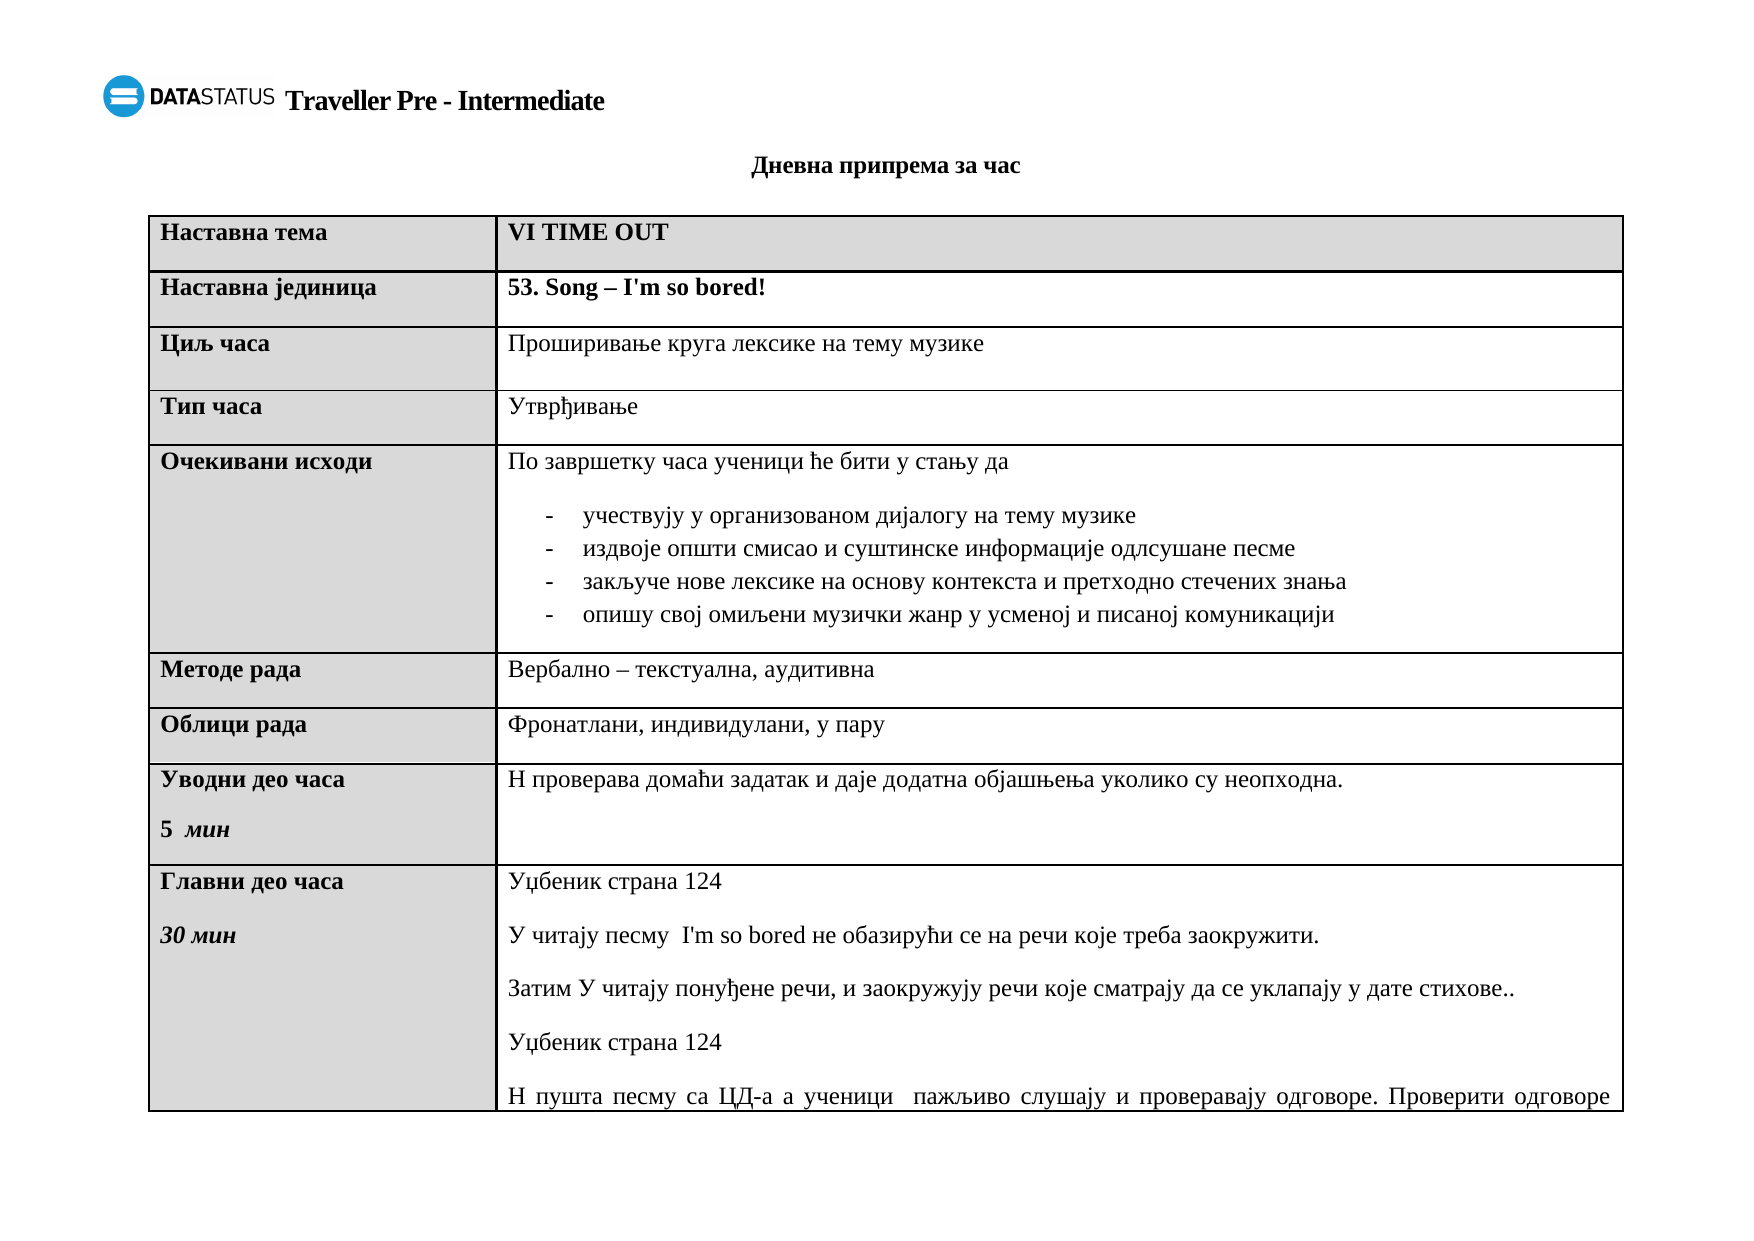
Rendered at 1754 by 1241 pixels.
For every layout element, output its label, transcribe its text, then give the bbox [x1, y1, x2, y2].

table_cell Проширивање круга лексике на тему музике [498, 328, 1622, 390]
table_cell Методе рада [150, 654, 495, 707]
table_cell Утврђивање [498, 391, 1622, 444]
table_header Наставна тема [150, 217, 495, 270]
table_header VI TIME OUT [498, 217, 1622, 270]
picture [102, 75, 275, 118]
table_cell Наставна јединица [150, 273, 495, 326]
table_cell Очекивани исходи [150, 446, 495, 652]
table_cell По завршетку часа ученици ће бити у стању да учествују у организованом дијалогу на тему музике издвоје општи смисао и суштинске информације одлсушане песме закључе нове лексике на основу контекста и претходно стечених знања опишу свој омиљени музички жанр у усменој и писаној комуникацији [498, 446, 1622, 652]
table_cell Облици рада [150, 709, 495, 762]
table_cell 53. Song – I'm so bored! [498, 273, 1622, 326]
table_cell Фронатлани, индивидулани, у пару [498, 709, 1622, 762]
table_cell Н проверава домаћи задатак и даје додатна објашњења уколико су неопходна. [498, 765, 1622, 864]
table_cell Циљ часа [150, 328, 495, 390]
table_cell Уводни део часа 5 мин [150, 765, 495, 864]
table_cell Главни део часа 30 мин [150, 866, 495, 1110]
table_cell Тип часа [150, 391, 495, 444]
table_cell Вербално – текстуална, аудитивна [498, 654, 1622, 707]
